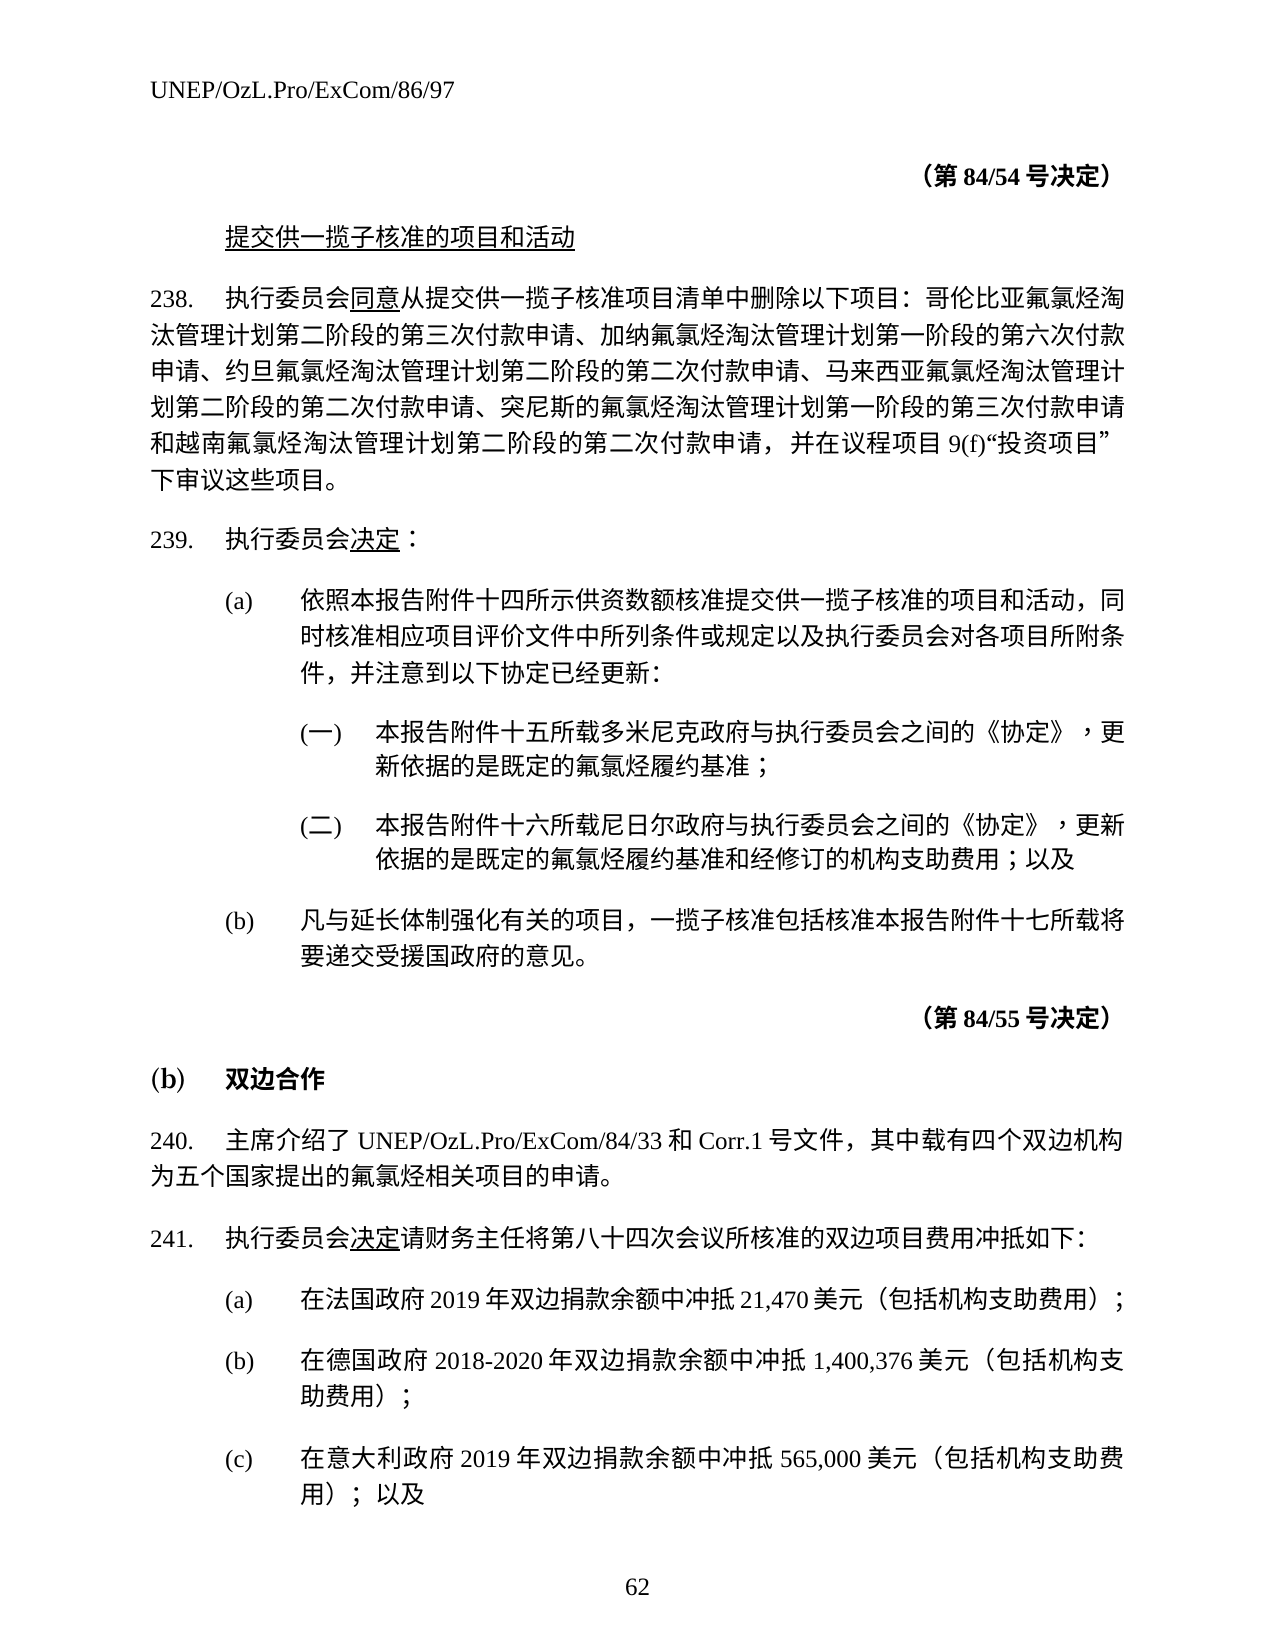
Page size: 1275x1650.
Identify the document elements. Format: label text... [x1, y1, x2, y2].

list （第84/55号决定） [150, 998, 1125, 1034]
subtitle 在德国政府2018-2020年双边捐款余额中冲抵1,400,376美元（包括机构支助费用）； [225, 1341, 1125, 1413]
text （第84/54号决定） [150, 156, 1125, 193]
list 提交供一揽子核准的项目和活动 [225, 218, 1125, 254]
list 本报告附件十六所载尼日尔政府与执行委员会之间的《协定》，更新依据的是既定的氟氯烃履约基准和经修订的机构支助费用；以及 [300, 807, 1125, 876]
subtitle 执行委员会同意从提交供一揽子核准项目清单中删除以下项目：哥伦比亚氟氯烃淘汰管理计划第二阶段的第三次付款申请、加纳氟氯烃淘汰管理计划第一阶段的第六次付款申请、约旦氟氯烃淘汰管理计划第二阶段的第二次付款申请、马来西亚氟氯烃淘汰管理计划第二阶段的第二次付款申请、突尼斯的氟氯烃淘汰管理计划第一阶段的第三次付款申请和越南氟氯烃淘汰管理计划第二阶段的第二次付款申请，并在议程项目9(f)“投资项目”下审议这些项目。 [150, 279, 1125, 496]
subtitle 执行委员会决定请财务主任将第八十四次会议所核准的双边项目费用冲抵如下： [150, 1218, 1125, 1254]
subtitle 主席介绍了UNEP/OzL.Pro/ExCom/84/33和Corr.1号文件，其中载有四个双边机构为五个国家提出的氟氯烃相关项目的申请。 [150, 1121, 1125, 1193]
subtitle 在法国政府2019年双边捐款余额中冲抵21,470美元（包括机构支助费用）； [225, 1279, 1125, 1316]
subtitle (b) 双边合作 [150, 1059, 1125, 1096]
subtitle 依照本报告附件十四所示供资数额核准提交供一揽子核准的项目和活动，同时核准相应项目评价文件中所列条件或规定以及执行委员会对各项目所附条件，并注意到以下协定已经更新： [225, 581, 1125, 689]
subtitle 凡与延长体制强化有关的项目，一揽子核准包括核准本报告附件十七所载将要递交受援国政府的意见。 [225, 901, 1125, 973]
subtitle 在意大利政府2019年双边捐款余额中冲抵565,000美元（包括机构支助费用）；以及 [225, 1438, 1125, 1511]
list 本报告附件十五所载多米尼克政府与执行委员会之间的《协定》，更新依据的是既定的氟氯烃履约基准； [300, 714, 1125, 782]
subtitle 执行委员会决定： [150, 521, 1125, 556]
